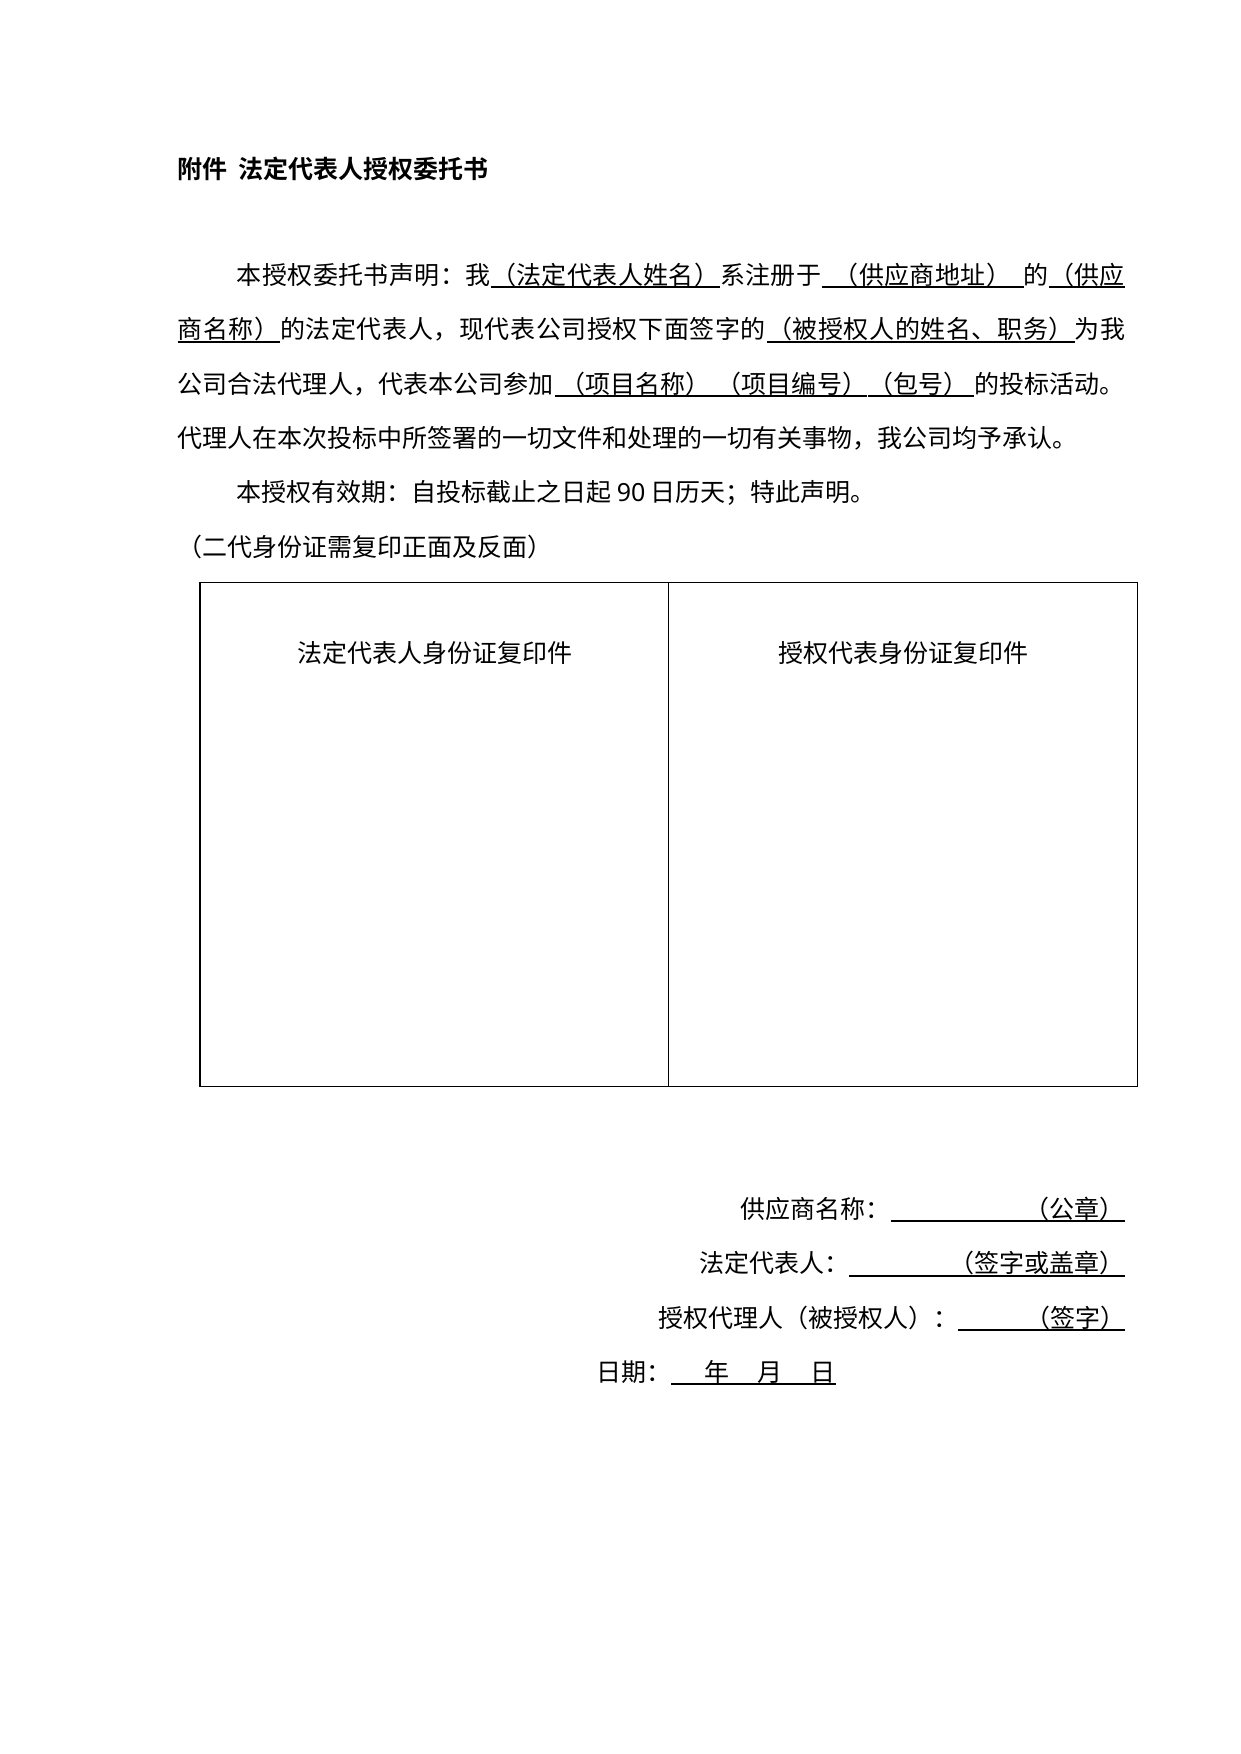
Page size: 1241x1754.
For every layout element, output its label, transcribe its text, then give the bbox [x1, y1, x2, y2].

text 授权代理人（被授权人）： （签字） [177, 1298, 1125, 1334]
text 本授权有效期：自投标截止之日起90日历天；特此声明。 [177, 473, 1125, 509]
text 供应商名称： （公章） [177, 1189, 1125, 1226]
text 法定代表人： （签字或盖章） [177, 1244, 1125, 1280]
text 本授权委托书声明：我（法定代表人姓名）系注册于 （供应商地址） 的（供应商名称）的法定代表人，现代表公司授权下面签字的（被授权人的姓名、职务）为我公司合法代理人，代表本公司参加 （项目名称） （项目编号）（包号） 的投标活动。代理人在本次投标中所签署的一切文件和处理的一切有关事物，我公司均予承认。 [177, 255, 1125, 455]
text 附件 法定代表人授权委托书 [177, 150, 1125, 186]
text （二代身份证需复印正面及反面） [177, 527, 1125, 563]
table_header 法定代表人身份证复印件 [201, 583, 668, 1086]
text 日期： 年 月 日 [177, 1352, 1125, 1389]
table_header 授权代表身份证复印件 [669, 583, 1137, 1086]
